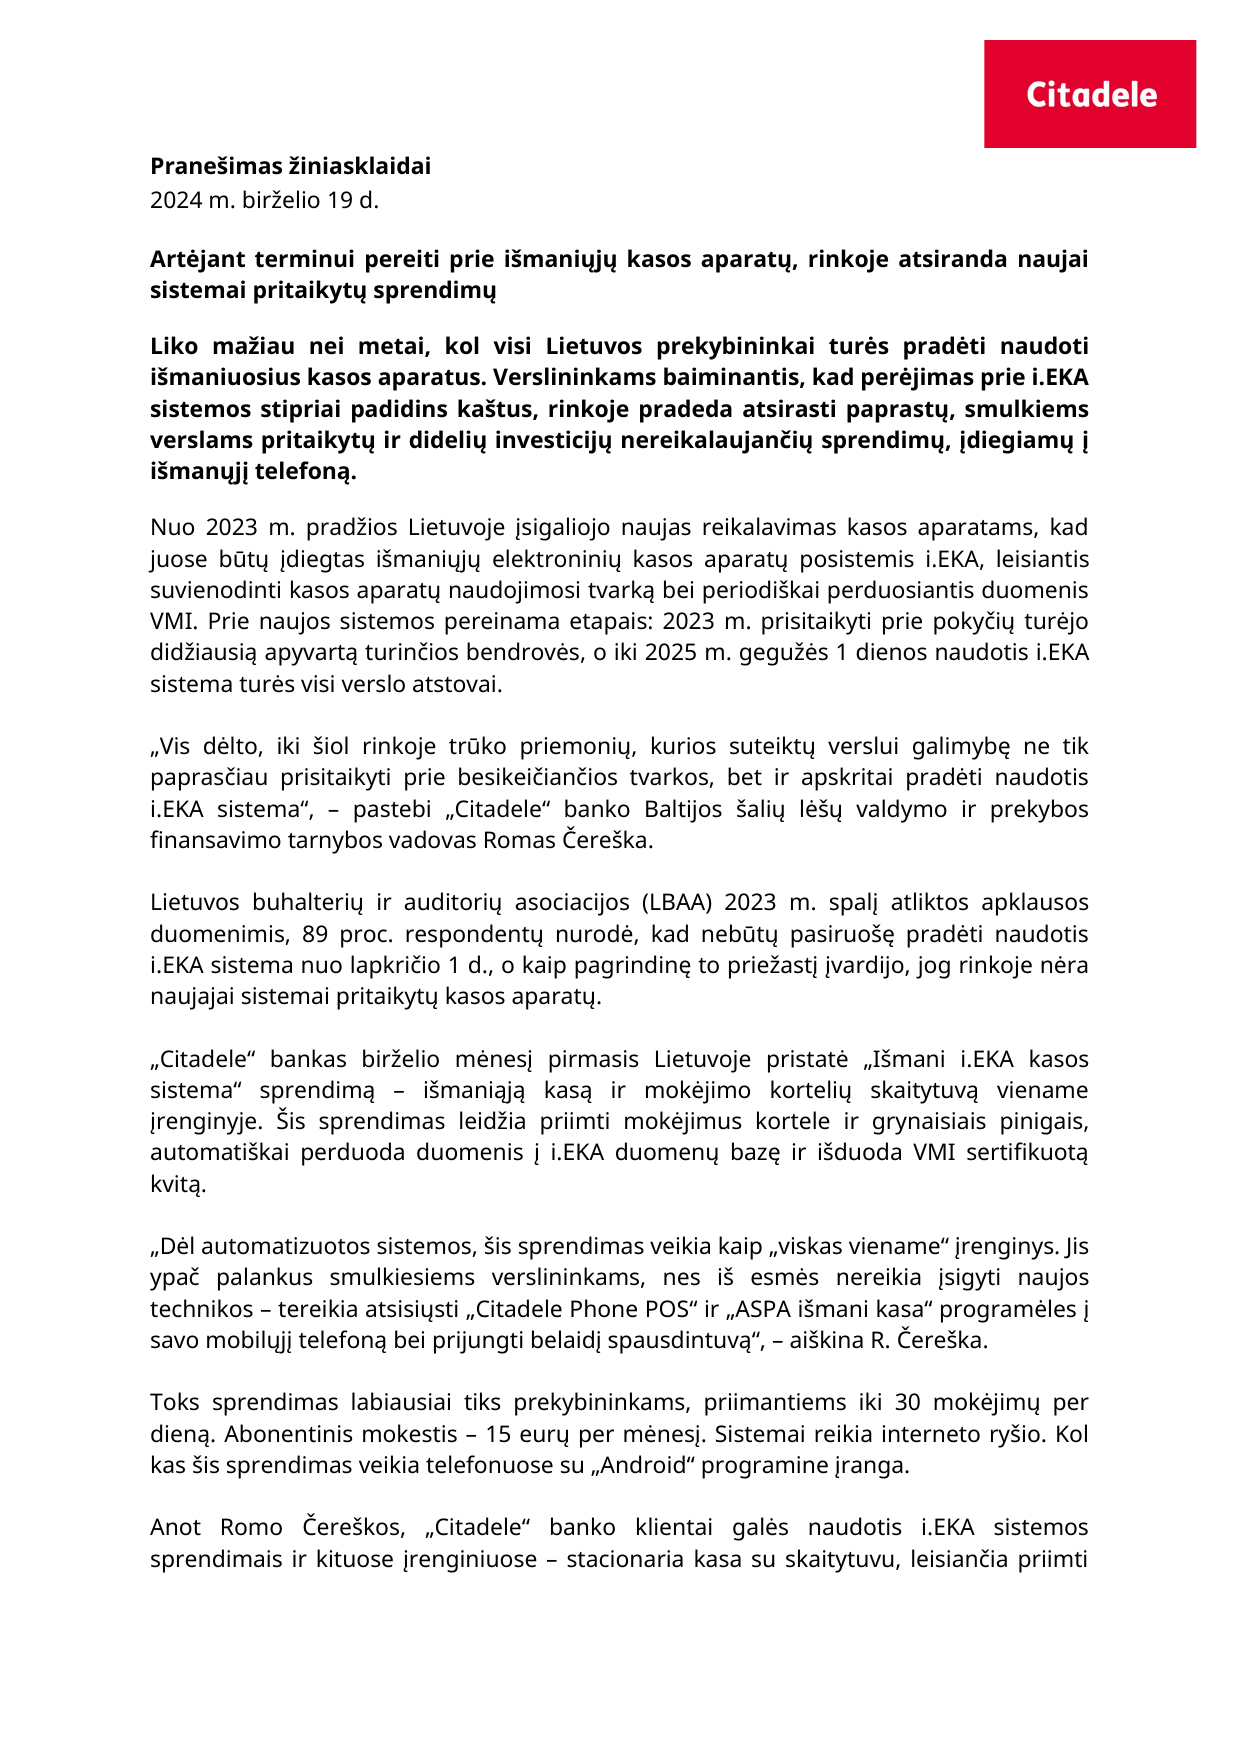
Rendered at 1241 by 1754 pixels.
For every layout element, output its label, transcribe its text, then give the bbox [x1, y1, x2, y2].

text Liko mažiau nei metai, kol visi Lietuvos prekybininkai turės pradėti naudoti išmaniuosius kasos aparatus. Verslininkams baiminantis, kad perėjimas prie i.EKA sistemos stipriai padidins kaštus, rinkoje pradeda atsirasti paprastų, smulkiems verslams pritaikytų ir didelių investicijų nereikalaujančių sprendimų, įdiegiamų į išmanųjį telefoną. [150, 330, 1090, 486]
text Toks sprendimas labiausiai tiks prekybininkams, priimantiems iki 30 mokėjimų per dieną. Abonentinis mokestis – 15 eurų per mėnesį. Sistemai reikia interneto ryšio. Kol kas šis sprendimas veikia telefonuose su „Android“ programine įranga. [150, 1386, 1090, 1480]
text „Vis dėlto, iki šiol rinkoje trūko priemonių, kurios suteiktų verslui galimybę ne tik paprasčiau prisitaikyti prie besikeičiančios tvarkos, bet ir apskritai pradėti naudotis i.EKA sistema“, – pastebi „Citadele“ banko Baltijos šalių lėšų valdymo ir prekybos finansavimo tarnybos vadovas Romas Čereška. [150, 730, 1090, 855]
text „Dėl automatizuotos sistemos, šis sprendimas veikia kaip „viskas viename“ įrenginys. Jis ypač palankus smulkiesiems verslininkams, nes iš esmės nereikia įsigyti naujos technikos – tereikia atsisiųsti „Citadele Phone POS“ ir „ASPA išmani kasa“ programėles į savo mobilųjį telefoną bei prijungti belaidį spausdintuvą“, – aiškina R. Čereška. [150, 1230, 1090, 1355]
text „Citadele“ bankas birželio mėnesį pirmasis Lietuvoje pristatė „Išmani i.EKA kasos sistema“ sprendimą – išmaniąją kasą ir mokėjimo kortelių skaitytuvą viename įrenginyje. Šis sprendimas leidžia priimti mokėjimus kortele ir grynaisiais pinigais, automatiškai perduoda duomenis į i.EKA duomenų bazę ir išduoda VMI sertifikuotą kvitą. [150, 1042, 1090, 1199]
text 2024 m. birželio 19 d. [150, 184, 1090, 215]
picture [983, 40, 1197, 147]
text Artėjant terminui pereiti prie išmaniųjų kasos aparatų, rinkoje atsiranda naujai sistemai pritaikytų sprendimų [150, 242, 1090, 305]
text Lietuvos buhalterių ir auditorių asociacijos (LBAA) 2023 m. spalį atliktos apklausos duomenimis, 89 proc. respondentų nurodė, kad nebūtų pasiruošę pradėti naudotis i.EKA sistema nuo lapkričio 1 d., o kaip pagrindinę to priežastį įvardijo, jog rinkoje nėra naujajai sistemai pritaikytų kasos aparatų. [150, 886, 1090, 1011]
text Nuo 2023 m. pradžios Lietuvoje įsigaliojo naujas reikalavimas kasos aparatams, kad juose būtų įdiegtas išmaniųjų elektroninių kasos aparatų posistemis i.EKA, leisiantis suvienodinti kasos aparatų naudojimosi tvarką bei periodiškai perduosiantis duomenis VMI. Prie naujos sistemos pereinama etapais: 2023 m. prisitaikyti prie pokyčių turėjo didžiausią apyvartą turinčios bendrovės, o iki 2025 m. gegužės 1 dienos naudotis i.EKA sistema turės visi verslo atstovai. [150, 511, 1090, 699]
text Pranešimas žiniasklaidai [150, 150, 1090, 181]
